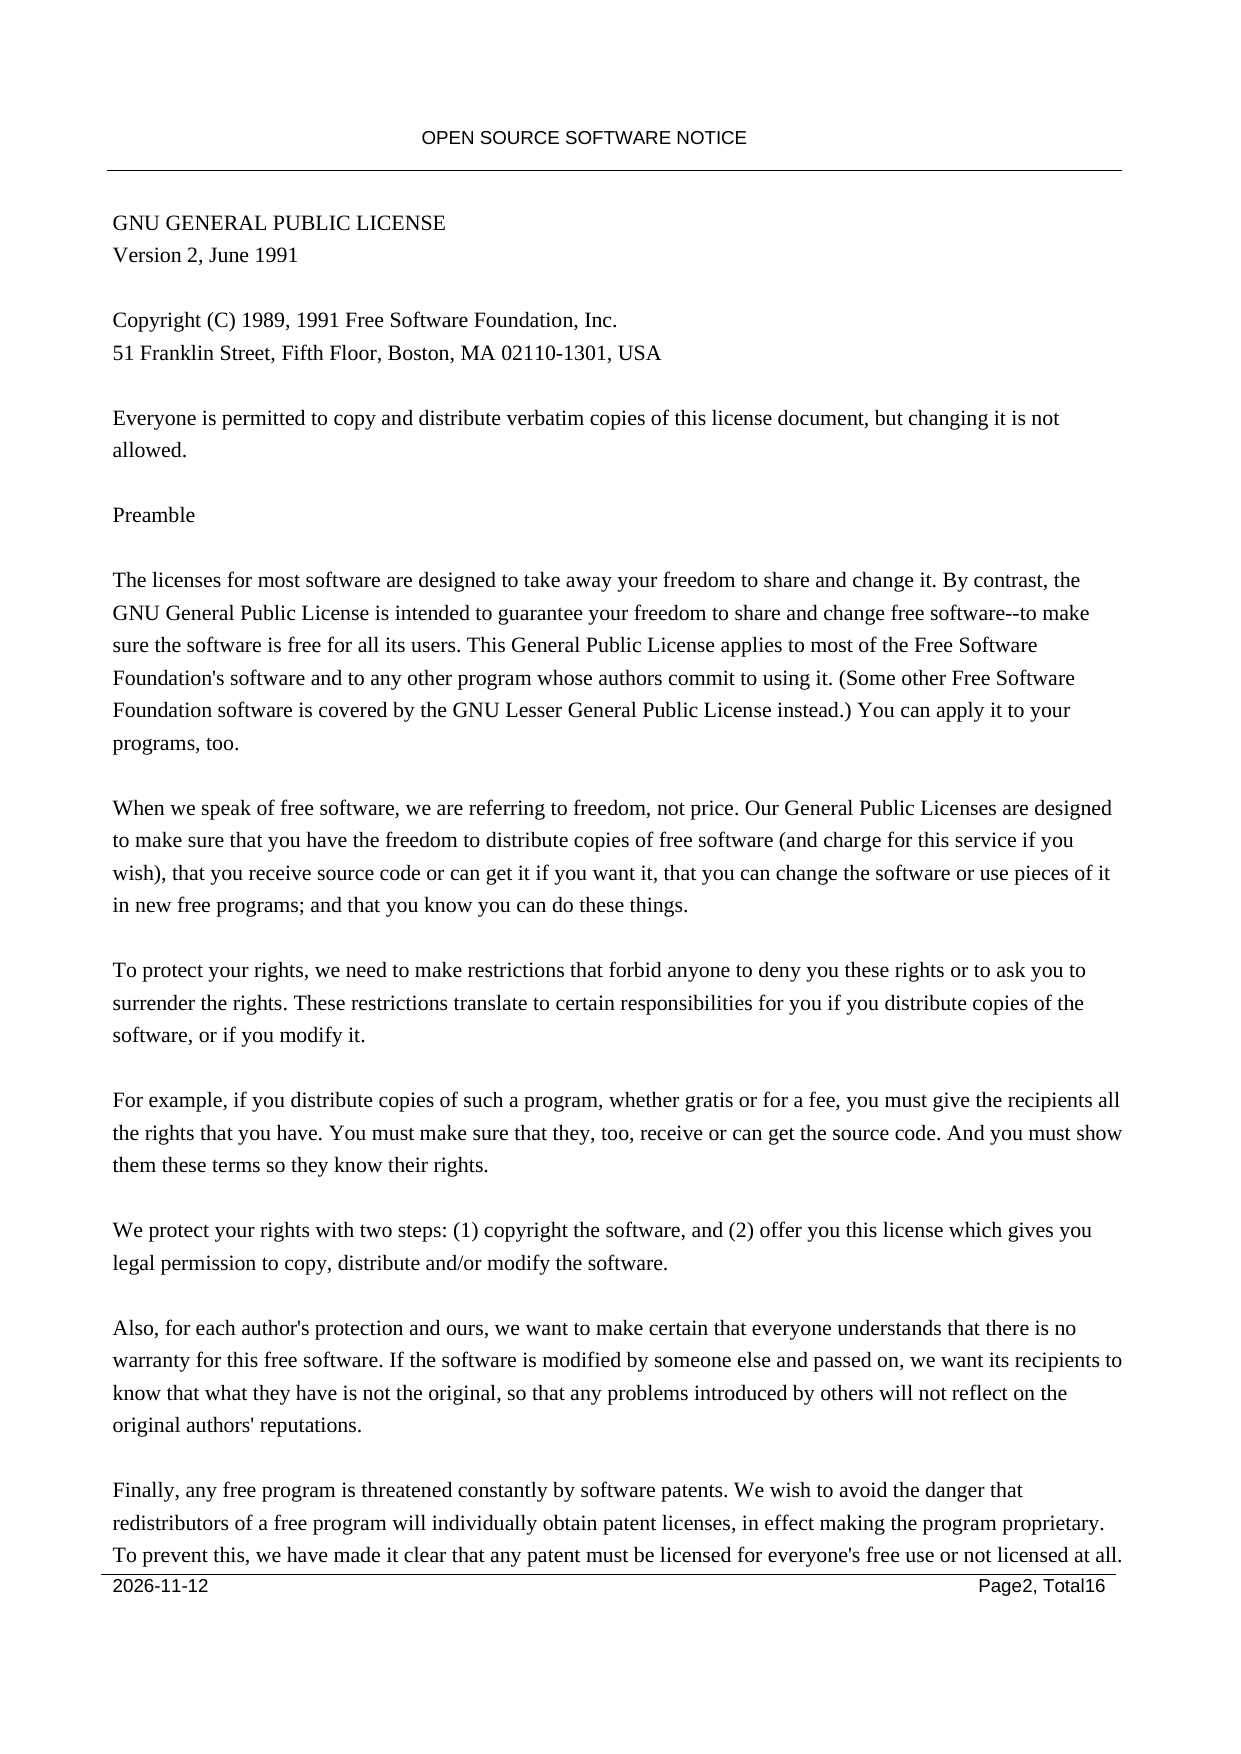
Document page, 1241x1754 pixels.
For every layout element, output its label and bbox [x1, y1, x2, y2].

text [112, 206, 1128, 1571]
